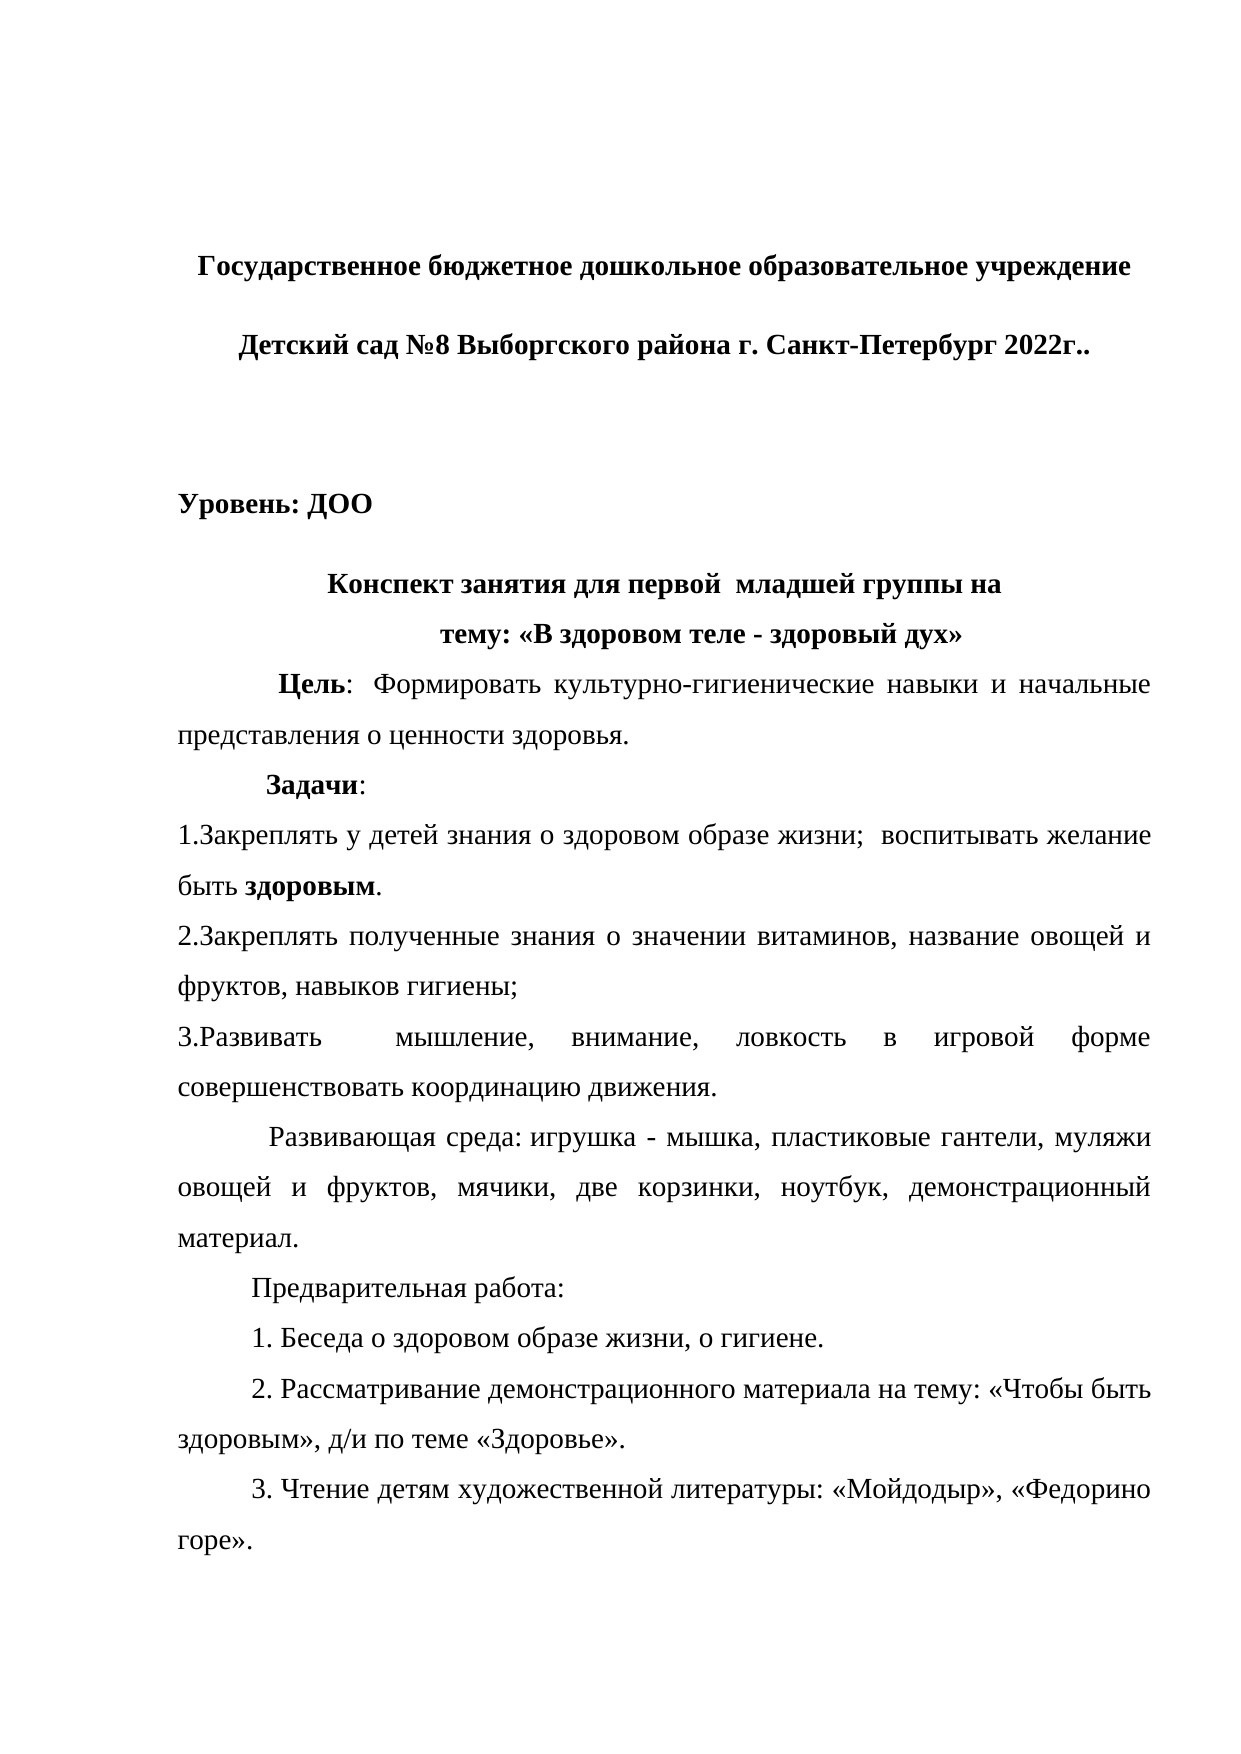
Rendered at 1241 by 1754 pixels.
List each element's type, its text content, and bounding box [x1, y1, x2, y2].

text Государственное бюджетное дошкольное образовательное учреждение [177, 248, 1152, 281]
subtitle 3.Развивать мышление, внимание, ловкость в игровой форме совершенствовать координацию движения. [177, 1019, 1152, 1102]
subtitle 2.Закреплять полученные знания о значении витаминов, название овощей и фруктов, навыков гигиены; [177, 918, 1152, 1002]
text Предварительная работа: [177, 1270, 1152, 1304]
subtitle Развивающая среда: игрушка - мышка, пластиковые гантели, муляжи овощей и фруктов, мячики, две корзинки, ноутбук, демонстрационный материал. [177, 1119, 1152, 1253]
text Детский сад №8 Выборгского района г. Санкт-Петербург 2022г.. [177, 327, 1152, 361]
text 1. Беседа о здоровом образе жизни, о гигиене. [177, 1321, 1152, 1354]
subtitle Задачи: [177, 767, 1152, 801]
subtitle 1.Закреплять у детей знания о здоровом образе жизни; воспитывать желание быть здоровым. [177, 817, 1152, 901]
text 3. Чтение детям художественной литературы: «Мойдодыр», «Федорино горе». [177, 1471, 1152, 1555]
text Конспект занятия для первой младшей группы на [177, 566, 1152, 599]
subtitle Цель: Формировать культурно-гигиенические навыки и начальные представления о ценности здоровья. [177, 666, 1152, 750]
text Уровень: ДОО [177, 486, 1152, 520]
text тему: «В здоровом теле - здоровый дух» [177, 616, 1152, 650]
text 2. Рассматривание демонстрационного материала на тему: «Чтобы быть здоровым», д/и по теме «Здоровье». [177, 1371, 1152, 1455]
